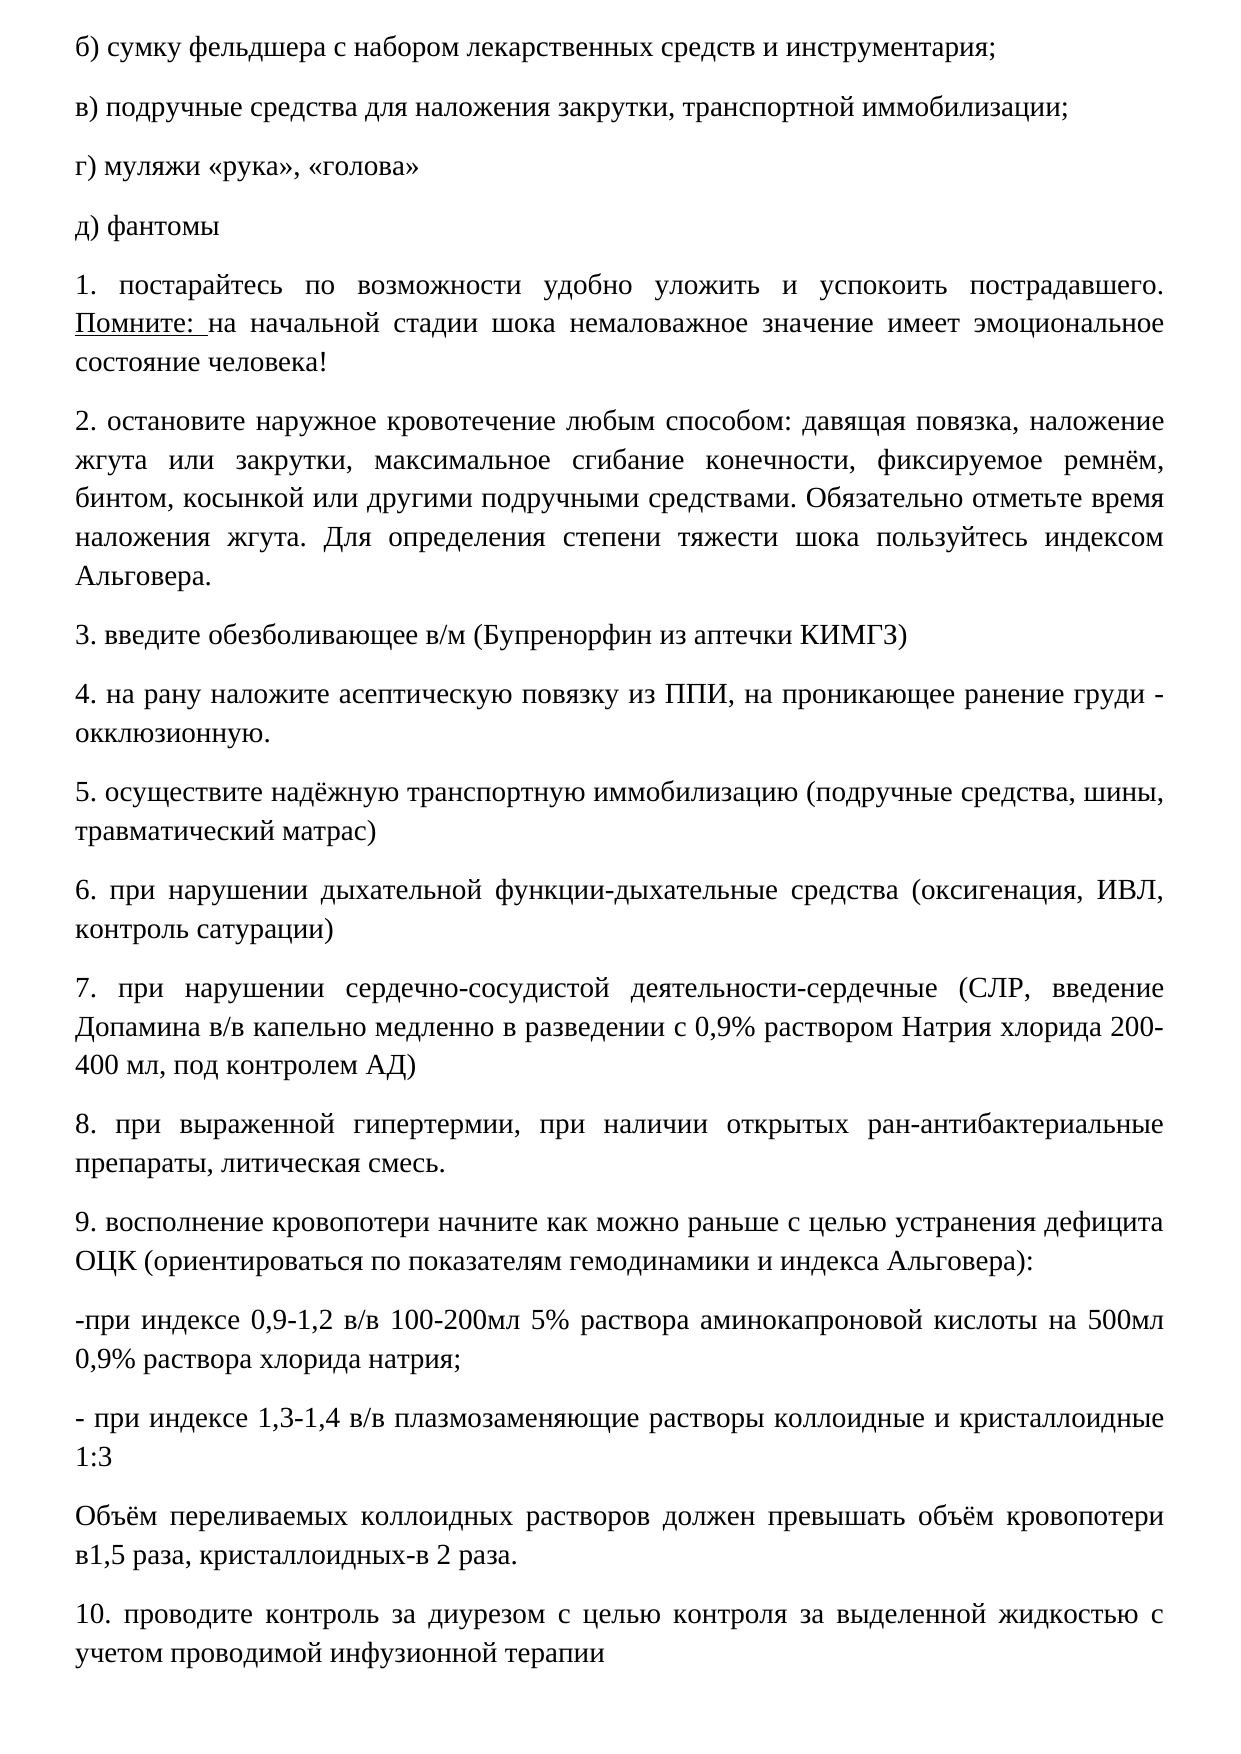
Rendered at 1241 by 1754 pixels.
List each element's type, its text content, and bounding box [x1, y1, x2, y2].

text 3. введите обезболивающее в/м (Бупренорфин из аптечки КИМГЗ) [75, 617, 1165, 651]
text 9. восполнение кровопотери начните как можно раньше с целью устранения дефицита ОЦК (ориентироваться по показателям гемодинамики и индекса Альговера): [75, 1204, 1165, 1277]
text в) подручные средства для наложения закрутки, транспортной иммобилизации; [75, 89, 1165, 122]
text 1. постарайтесь по возможности удобно уложить и успокоить пострадавшего. Помните: на начальной стадии шока немаловажное значение имеет эмоциональное состояние человека! [75, 267, 1165, 378]
text - при индексе 1,3-1,4 в/в плазмозаменяющие растворы коллоидные и кристаллоидные 1:3 [75, 1400, 1165, 1472]
text д) фантомы [75, 208, 1165, 241]
text 2. остановите наружное кровотечение любым способом: давящая повязка, наложение жгута или закрутки, максимальное сгибание конечности, фиксируемое ремнём, бинтом, косынкой или другими подручными средствами. Обязательно отметьте время наложения жгута. Для определения степени тяжести шока пользуйтесь индексом Альговера. [75, 403, 1165, 591]
text г) муляжи «рука», «голова» [75, 148, 1165, 182]
text 6. при нарушении дыхательной функции-дыхательные средства (оксигенация, ИВЛ, контроль сатурации) [75, 872, 1165, 944]
text 7. при нарушении сердечно-сосудистой деятельности-сердечные (СЛР, введение Допамина в/в капельно медленно в разведении с 0,9% раствором Натрия хлорида 200-400 мл, под контролем АД) [75, 970, 1165, 1081]
text б) сумку фельдшера с набором лекарственных средств и инструментария; [75, 29, 1165, 63]
text -при индексе 0,9-1,2 в/в 100-200мл 5% раствора аминокапроновой кислоты на 500мл 0,9% раствора хлорида натрия; [75, 1302, 1165, 1374]
text 8. при выраженной гипертермии, при наличии открытых ран-антибактериальные препараты, литическая смесь. [75, 1107, 1165, 1179]
text 5. осуществите надёжную транспортную иммобилизацию (подручные средства, шины, травматический матрас) [75, 774, 1165, 846]
text Объём переливаемых коллоидных растворов должен превышать объём кровопотери в1,5 раза, кристаллоидных-в 2 раза. [75, 1498, 1165, 1570]
text 10. проводите контроль за диурезом с целью контроля за выделенной жидкостью с учетом проводимой инфузионной терапии [75, 1596, 1165, 1668]
text 4. на рану наложите асептическую повязку из ППИ, на проникающее ранение груди - окклюзионную. [75, 676, 1165, 748]
